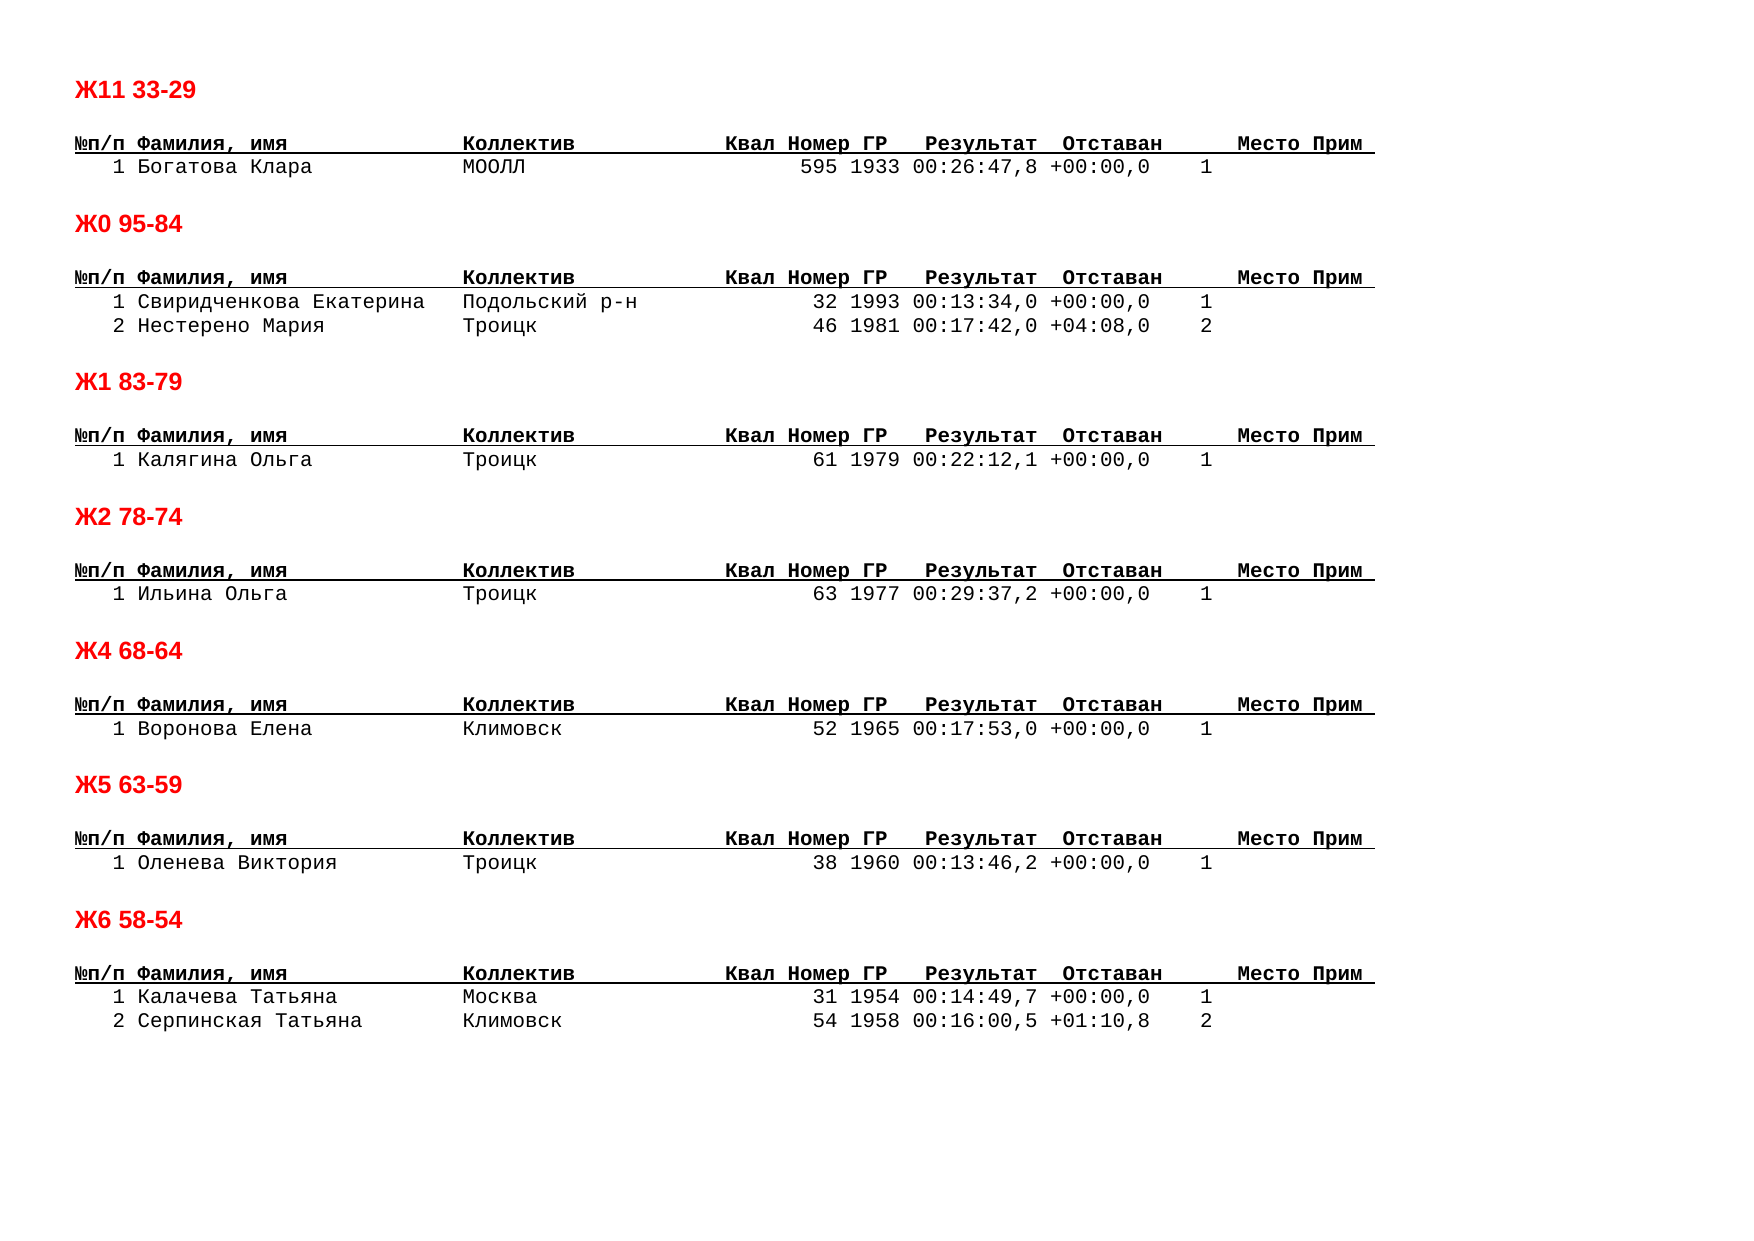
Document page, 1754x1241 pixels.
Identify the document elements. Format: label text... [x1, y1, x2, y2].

text №п/п Фамилия, имя Коллектив Квал Номер ГР Результат Отставан Место Прим [75, 694, 1679, 718]
text 1 Калачева Татьяна Москва 31 1954 00:14:49,7 +00:00,0 1 [75, 986, 1679, 1010]
text №п/п Фамилия, имя Коллектив Квал Номер ГР Результат Отставан Место Прим [75, 425, 1679, 449]
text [75, 963, 1679, 986]
text Ж2 78-74 [75, 502, 1679, 531]
text 2 Серпинская Татьяна Климовск 54 1958 00:16:00,5 +01:10,8 2 [75, 1010, 1679, 1034]
text 1 Воронова Елена Климовск 52 1965 00:17:53,0 +00:00,0 1 [75, 718, 1679, 741]
text Ж0 95-84 [75, 209, 1679, 238]
text 2 Нестерено Мария Троицк 46 1981 00:17:42,0 +04:08,0 2 [75, 314, 1679, 338]
text №п/п Фамилия, имя Коллектив Квал Номер ГР Результат Отставан Место Прим [75, 828, 1679, 852]
text Ж1 83-79 [75, 367, 1679, 396]
text Ж4 68-64 [75, 636, 1679, 665]
text 1 Калягина Ольга Троицк 61 1979 00:22:12,1 +00:00,0 1 [75, 449, 1679, 473]
text Ж6 58-54 [75, 905, 1679, 934]
text 1 Ильина Ольга Троицк 63 1977 00:29:37,2 +00:00,0 1 [75, 583, 1679, 607]
text №п/п Фамилия, имя Коллектив Квал Номер ГР Результат Отставан Место Прим [75, 560, 1679, 583]
text 1 Оленева Виктория Троицк 38 1960 00:13:46,2 +00:00,0 1 [75, 852, 1679, 876]
text 1 Свиридченкова Екатерина Подольский р-н 32 1993 00:13:34,0 +00:00,0 1 [75, 291, 1679, 314]
text Ж11 33-29 [75, 75, 1679, 104]
text №п/п Фамилия, имя Коллектив Квал Номер ГР Результат Отставан Место Прим [75, 133, 1679, 157]
text №п/п Фамилия, имя Коллектив Квал Номер ГР Результат Отставан Место Прим [75, 267, 1679, 291]
text 1 Богатова Клара МООЛЛ 595 1933 00:26:47,8 +00:00,0 1 [75, 157, 1679, 180]
text Ж5 63-59 [75, 771, 1679, 799]
